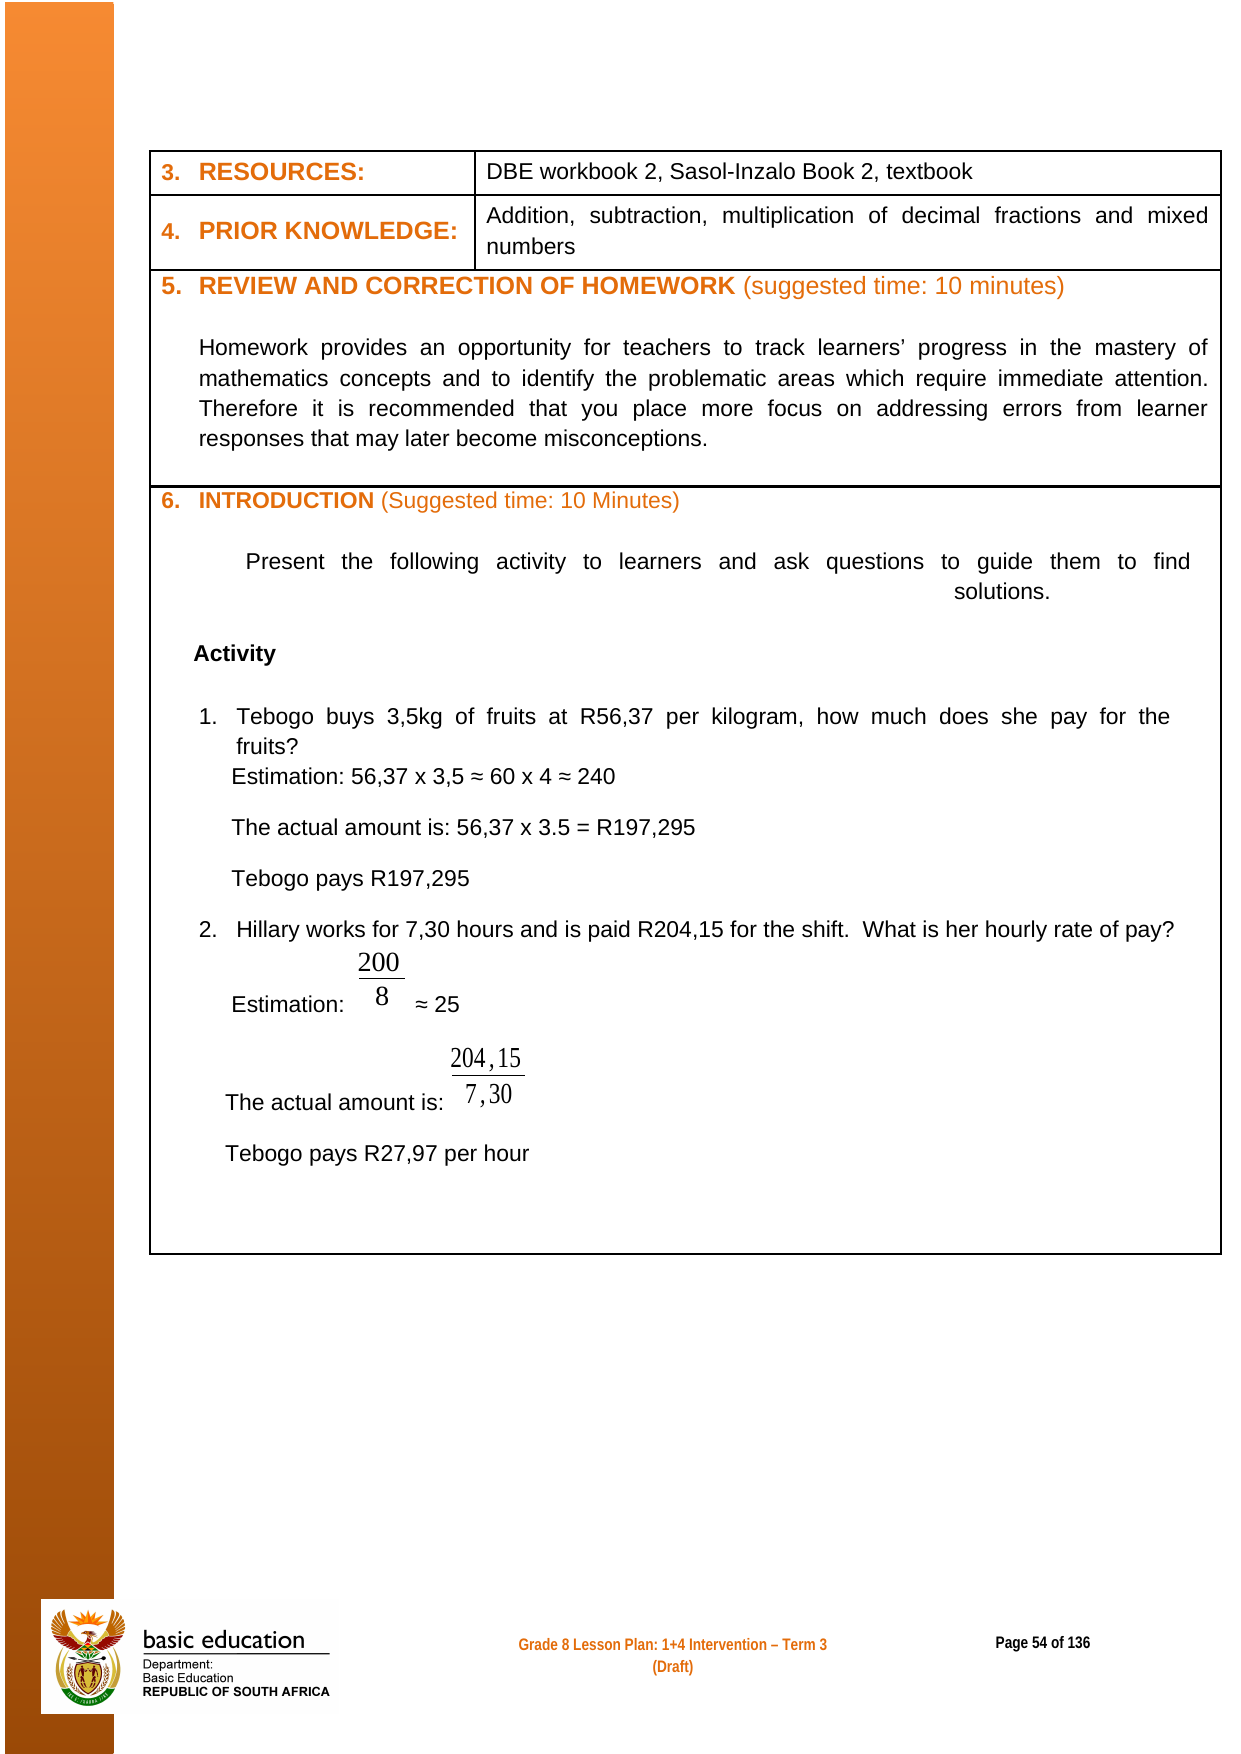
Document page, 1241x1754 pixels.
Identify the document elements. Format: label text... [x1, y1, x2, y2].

table_cell PRIOR KNOWLEDGE: [151, 196, 474, 269]
table_cell Addition, subtraction, multiplication of decimal fractions and mixed numbers [476, 196, 1220, 269]
table_cell REVIEW AND CORRECTION OF HOMEWORK (suggested time: 10 minutes) Homework provides an opportunity for teachers to track learners’ progress in the mastery of mathematics concepts and to identify the problematic areas which require immediate attention. Therefore it is recommended that you place more focus on addressing errors from learner responses that may later become misconceptions. [151, 271, 1220, 485]
table_cell INTRODUCTION (Suggested time: 10 Minutes) Present the following activity to learners and ask questions to guide them to find solutions. Activity Tebogo buys 3,5kg of fruits at R56,37 per kilogram, how much does she pay for the fruits? Estimation: 56,37 x 3,5 ≈ 60 x 4 ≈ 240 The actual amount is: 56,37 x 3.5 = R197,295 Tebogo pays R197,295 Hillary works for 7,30 hours and is paid R204,15 for the shift. What is her hourly rate of pay? Estimation: ≈ 25 The actual amount is: Tebogo pays R27,97 per hour [151, 488, 1220, 1253]
table_header DBE workbook 2, Sasol-Inzalo Book 2, textbook [476, 152, 1220, 194]
table_header RESOURCES: [151, 152, 474, 194]
picture [41, 1599, 339, 1714]
